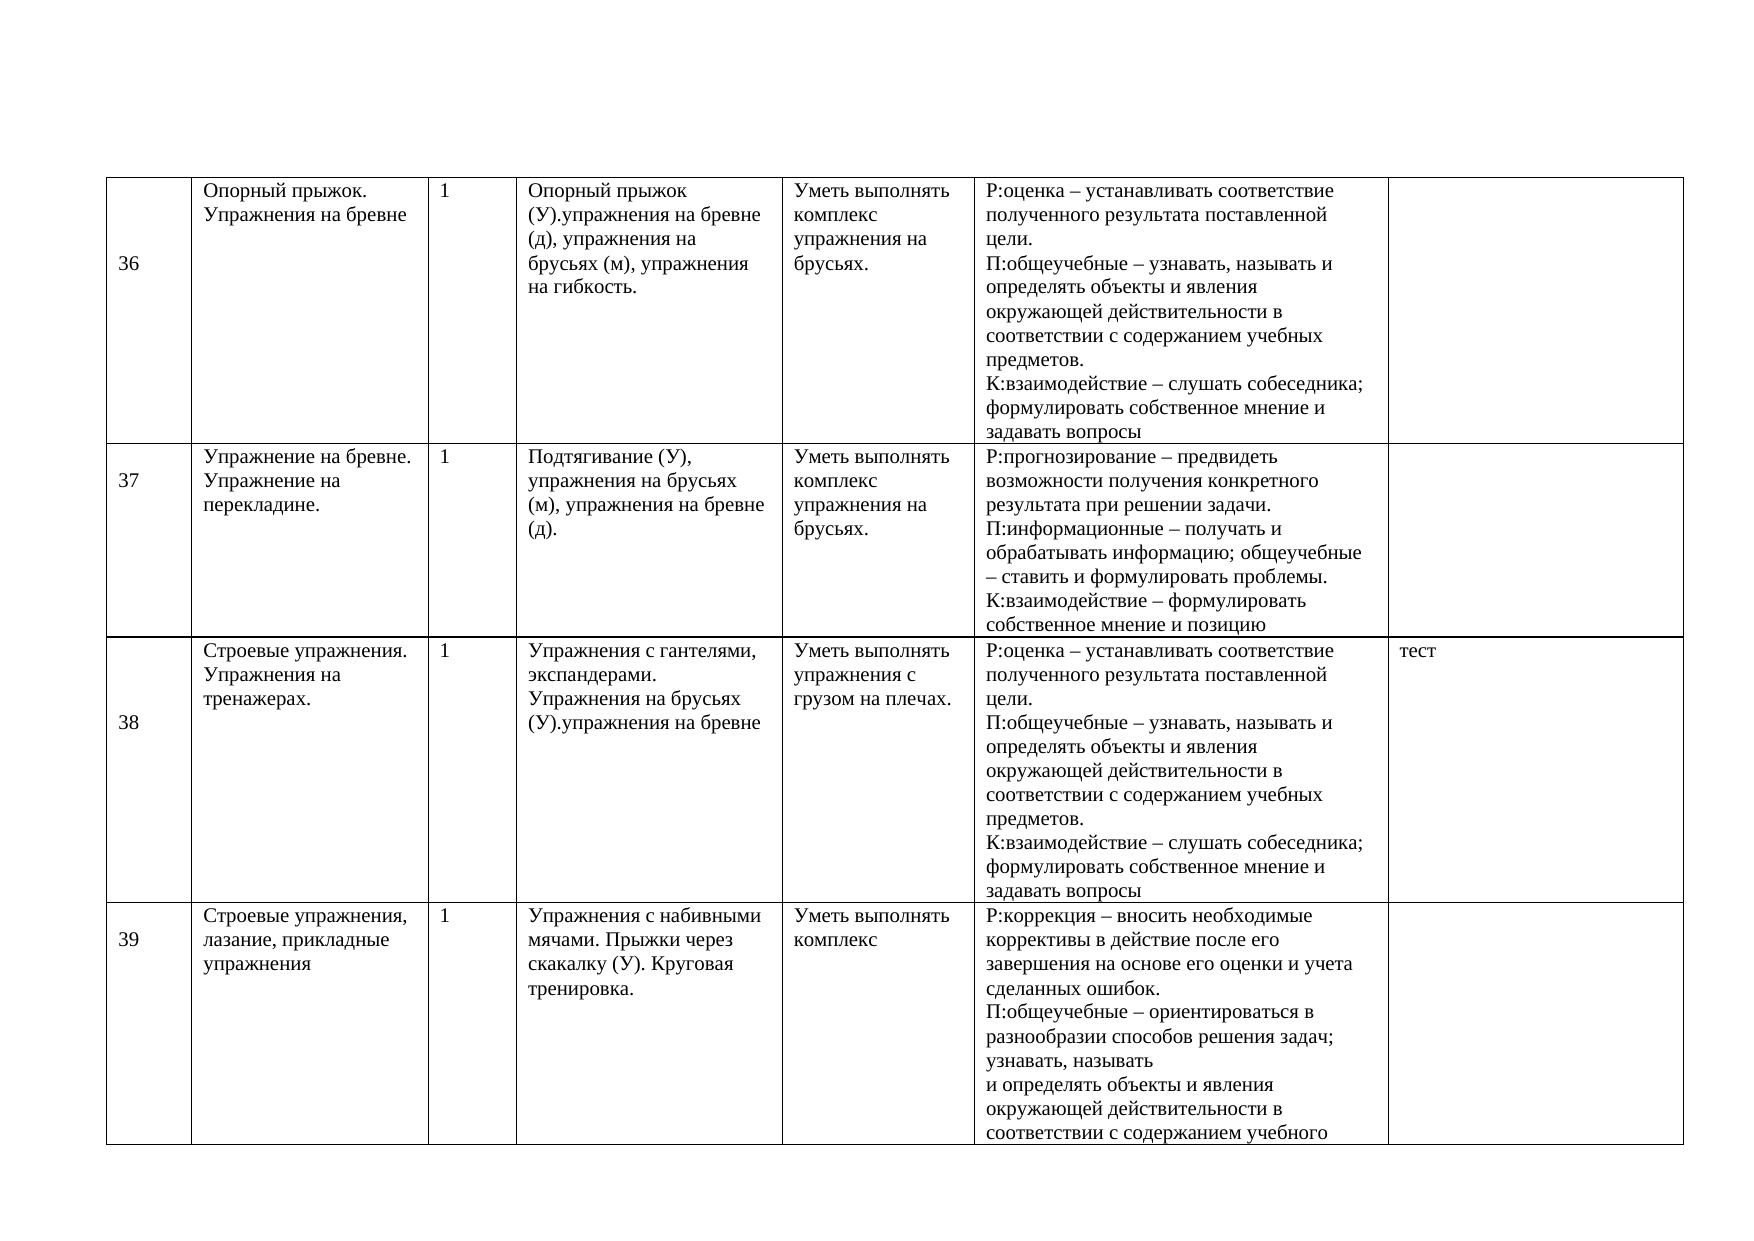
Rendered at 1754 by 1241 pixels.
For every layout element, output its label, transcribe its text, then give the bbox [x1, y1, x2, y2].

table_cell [975, 903, 1388, 1144]
table_cell Уметь выполнять комплекс упражнения на брусьях. [783, 178, 974, 443]
table_cell Р:оценка – устанавливать соответствие полученного результата поставленной цели. П:общеучебные – узнавать, называть и определять объекты и явления окружающей действительности в соответствии с содержанием учебных предметов. К:взаимодействие – слушать собеседника; формулировать собственное мнение и задавать вопросы [975, 178, 1388, 443]
table_cell 38 [107, 638, 191, 902]
table_cell 37 [107, 444, 191, 636]
table_cell [1389, 903, 1683, 1144]
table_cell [517, 903, 782, 1144]
table_cell Опорный прыжок (У).упражнения на бревне (д), упражнения на брусьях (м), упражнения на гибкость. [517, 178, 782, 443]
table_cell 39 [107, 903, 191, 1144]
table_cell Упражнения с гантелями, экспандерами. Упражнения на брусьях (У).упражнения на бревне [517, 638, 782, 902]
table_cell тест [1389, 638, 1683, 902]
table_cell Строевые упражнения. Упражнения на тренажерах. [192, 638, 428, 902]
table_cell Опорный прыжок. Упражнения на бревне [192, 178, 428, 443]
table_cell 1 [429, 444, 516, 636]
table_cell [783, 903, 974, 1144]
table_cell [1389, 178, 1683, 443]
table_cell Уметь выполнять упражнения с грузом на плечах. [783, 638, 974, 902]
table_cell [1389, 444, 1683, 636]
table_cell 1 [429, 178, 516, 443]
table_cell Уметь выполнять комплекс упражнения на брусьях. [783, 444, 974, 636]
table_cell Подтягивание (У), упражнения на брусьях (м), упражнения на бревне (д). [517, 444, 782, 636]
table_cell Р:прогнозирование – предвидеть возможности получения конкретного результата при решении задачи. П:информационные – получать и обрабатывать информацию; общеучебные – ставить и формулировать проблемы. К:взаимодействие – формулировать собственное мнение и позицию [975, 444, 1388, 636]
table_cell 1 [429, 903, 516, 1144]
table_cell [192, 903, 428, 1144]
table_cell Упражнение на бревне. Упражнение на перекладине. [192, 444, 428, 636]
table_cell Р:оценка – устанавливать соответствие полученного результата поставленной цели. П:общеучебные – узнавать, называть и определять объекты и явления окружающей действительности в соответствии с содержанием учебных предметов. К:взаимодействие – слушать собеседника; формулировать собственное мнение и задавать вопросы [975, 638, 1388, 902]
table_cell 36 [107, 178, 191, 443]
table_cell 1 [429, 638, 516, 902]
